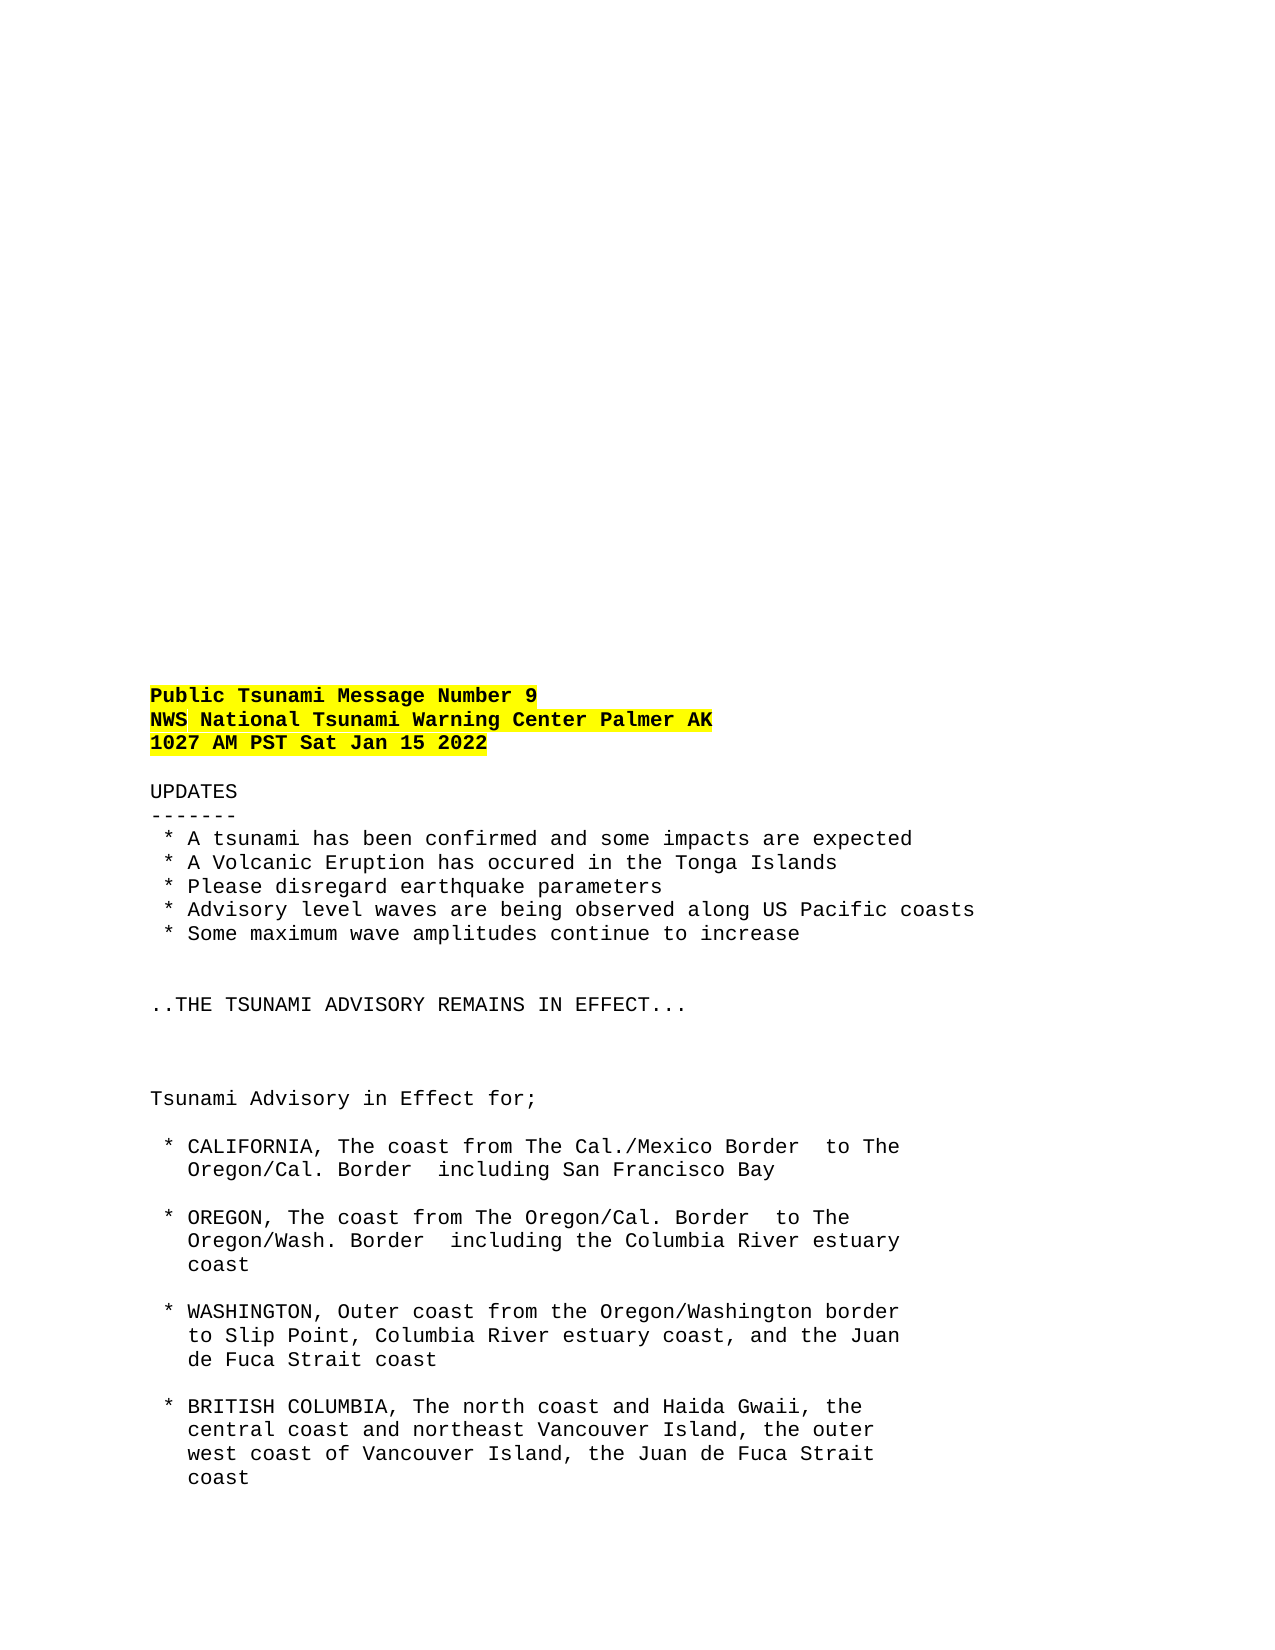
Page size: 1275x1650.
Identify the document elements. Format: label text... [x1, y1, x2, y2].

text Public Tsunami Message Number 9 NWS National Tsunami Warning Center Palmer AK 1027 AM PST Sat Jan 15 2022 [150, 685, 1125, 756]
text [150, 781, 1125, 1490]
